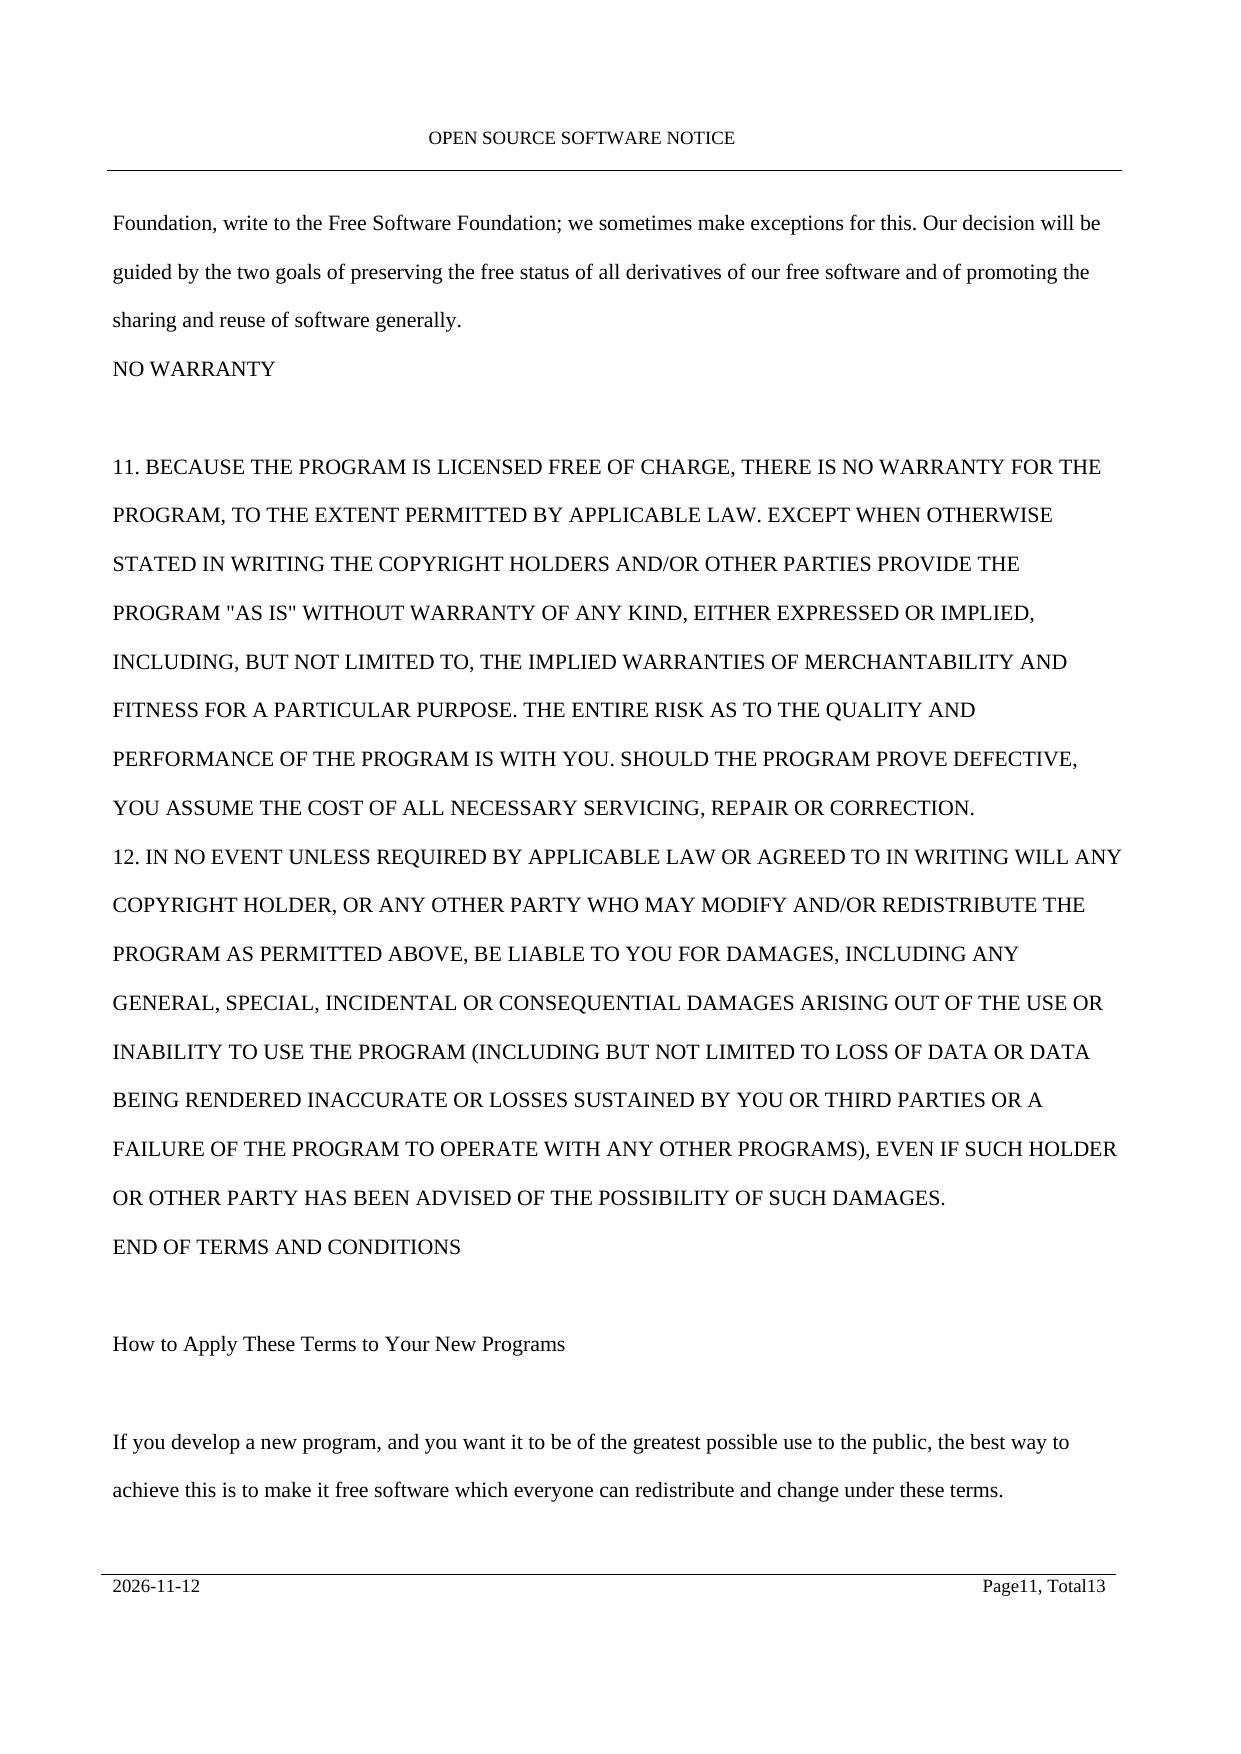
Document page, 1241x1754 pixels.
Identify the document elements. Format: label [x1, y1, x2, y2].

text [112, 206, 1128, 1506]
